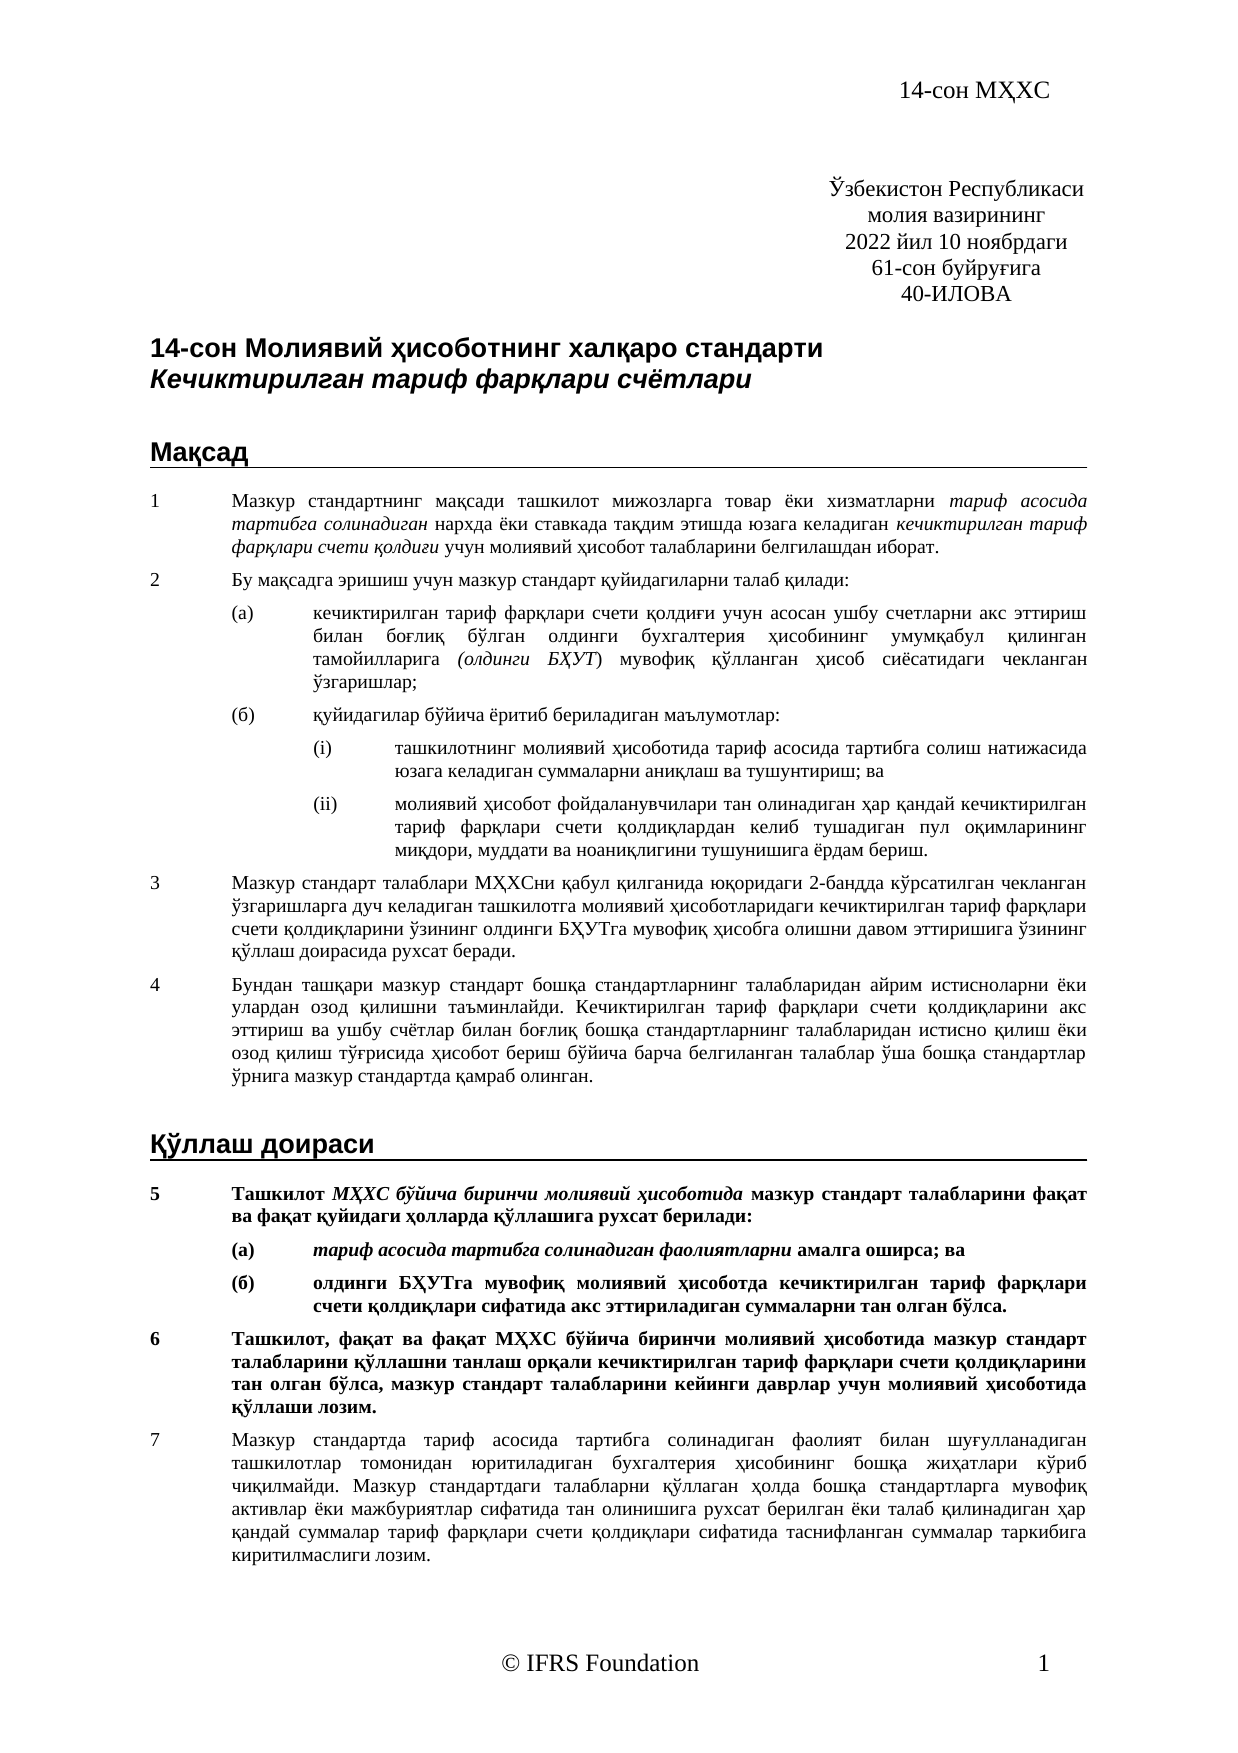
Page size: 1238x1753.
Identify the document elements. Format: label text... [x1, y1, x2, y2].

subtitle Ўзбекистон Республикаси молия вазирининг 2022 йил 10 ноябрдаги 61-сон буйруғига 40-ИЛОВА [825, 175, 901, 307]
text Қўллаш доираси [150, 1128, 1087, 1159]
text (a) тариф асосида тартибга солинадиган фаолиятларни амалга оширса; ва [231, 1237, 1087, 1260]
text (a) кечиктирилган тариф фарқлари счети қолдиғи учун асосан ушбу счетларни акс эттириш билан боғлиқ бўлган олдинги бухгалтерия ҳисобининг умумқабул қилинган тамойилларига (олдинги БҲУТ) мувофиқ қўлланган ҳисоб сиёсатидаги чекланган ўзгаришлар; [231, 601, 1087, 692]
text 2 Бу мақсадга эришиш учун мазкур стандарт қуйидагиларни талаб қилади: [150, 568, 1087, 591]
text (б) олдинги БҲУТга мувофиқ молиявий ҳисоботда кечиктирилган тариф фарқлари счети қолдиқлари сифатида акс эттириладиган суммаларни тан олган бўлса. [231, 1271, 1087, 1316]
text Мақсад [150, 436, 1087, 467]
subtitle Ўзбекистон Республикаси молия вазирининг 2022 йил 10 ноябрдаги 61-сон буйруғига 40-ИЛОВА [1012, 175, 1087, 307]
text (ii) молиявий ҳисобот фойдаланувчилари тан олинадиган ҳар қандай кечиктирилган тариф фарқлари счети қолдиқлардан келиб тушадиган пул оқимларининг миқдори, муддати ва ноаниқлигини тушунишига ёрдам бериш. [313, 792, 1087, 861]
subtitle 14-сон Молиявий ҳисоботнинг халқаро стандарти Кечиктирилган тариф фарқлари счётлари [150, 332, 1087, 394]
text 4 Бундан ташқари мазкур стандарт бошқа стандартларнинг талабларидан айрим истисноларни ёки улардан озод қилишни таъминлайди. Кечиктирилган тариф фарқлари счети қолдиқларини акс эттириш ва ушбу счётлар билан боғлиқ бошқа стандартларнинг талабларидан истисно қилиш ёки озод қилиш тўғрисида ҳисобот бериш бўйича барча белгиланган талаблар ўша бошқа стандартлар ўрнига мазкур стандартда қамраб олинган. [150, 973, 1087, 1087]
text (i) ташкилотнинг молиявий ҳисоботида тариф асосида тартибга солиш натижасида юзага келадиган суммаларни аниқлаш ва тушунтириш; ва [313, 736, 1087, 782]
text (б) қуйидагилар бўйича ёритиб бериладиган маълумотлар: [231, 703, 1087, 726]
text 1 Мазкур стандартнинг мақсади ташкилот мижозларга товар ёки хизматларни тариф асосида тартибга солинадиган нархда ёки ставкада тақдим этишда юзага келадиган кечиктирилган тариф фарқлари счети қолдиғи учун молиявий ҳисобот талабларини белгилашдан иборат. [150, 489, 1087, 557]
text 6 Ташкилот, фақат ва фақат МҲХС бўйича биринчи молиявий ҳисоботида мазкур стандарт талабларини қўллашни танлаш орқали кечиктирилган тариф фарқлари счети қолдиқларини тан олган бўлса, мазкур стандарт талабларини кейинги даврлар учун молиявий ҳисоботида қўллаши лозим. [150, 1327, 1087, 1418]
text 5 Ташкилот МҲХС бўйича биринчи молиявий ҳисоботида мазкур стандарт талабларини фақат ва фақат қуйидаги ҳолларда қўллашига рухсат берилади: [150, 1181, 1087, 1227]
text 7 Мазкур стандартда тариф асосида тартибга солинадиган фаолият билан шуғулланадиган ташкилотлар томонидан юритиладиган бухгалтерия ҳисобининг бошқа жиҳатлари кўриб чиқилмайди. Мазкур стандартдаги талабларни қўллаган ҳолда бошқа стандартларга мувофиқ активлар ёки мажбуриятлар сифатида тан олинишига рухсат берилган ёки талаб қилинадиган ҳар қандай суммалар тариф фарқлари счети қолдиқлари сифатида таснифланган суммалар таркибига киритилмаслиги лозим. [150, 1428, 1087, 1565]
text 3 Мазкур стандарт талаблари МҲХСни қабул қилганида юқоридаги 2-бандда кўрсатилган чекланган ўзгаришларга дуч келадиган ташкилотга молиявий ҳисоботларидаги кечиктирилган тариф фарқлари счети қолдиқларини ўзининг олдинги БҲУТга мувофиқ ҳисобга олишни давом эттиришига ўзининг қўллаш доирасида рухсат беради. [150, 871, 1087, 962]
